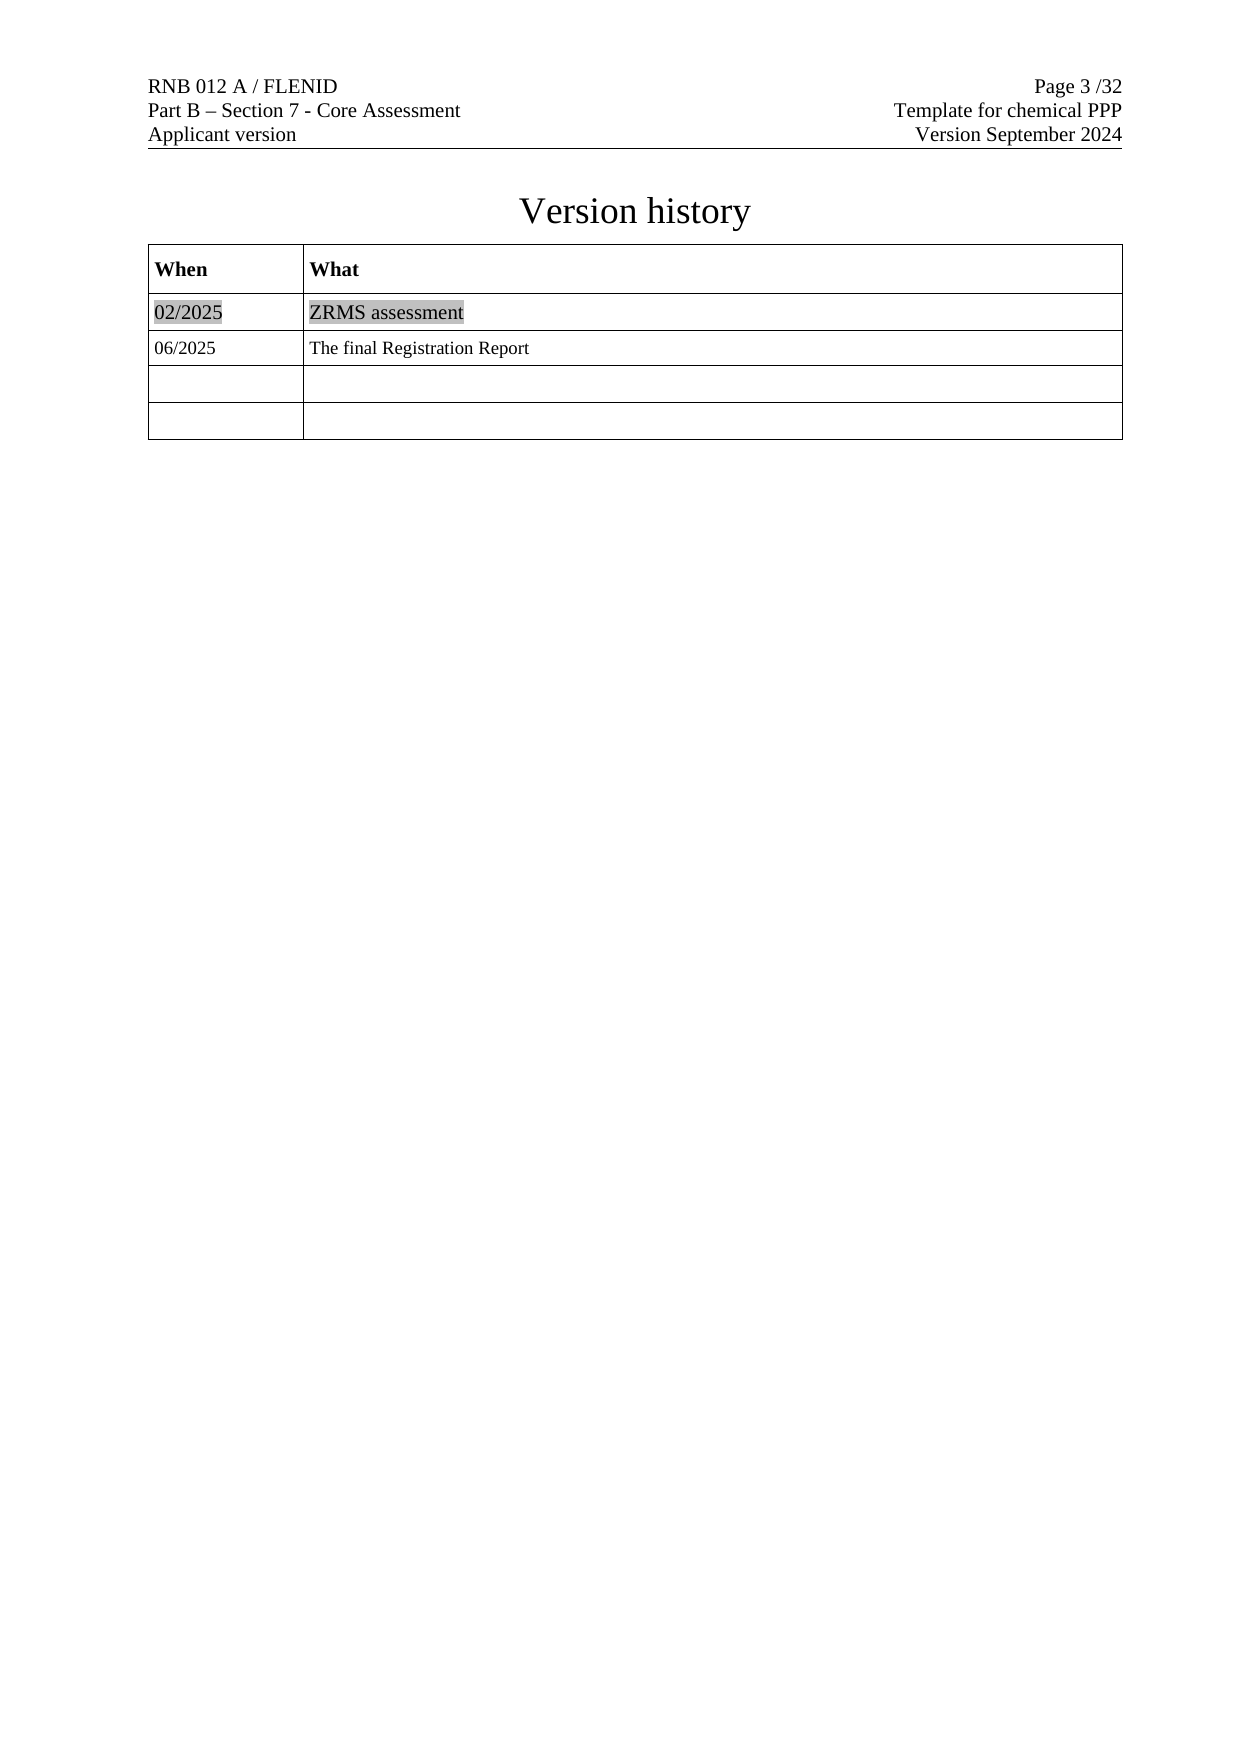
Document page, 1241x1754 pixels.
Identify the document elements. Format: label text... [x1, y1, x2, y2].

table_header When [149, 245, 303, 293]
table_cell 06/2025 [149, 331, 303, 364]
table_cell [149, 403, 303, 438]
table_cell The final Registration Report [304, 331, 1122, 364]
table_cell [149, 366, 303, 402]
table_cell [304, 366, 1122, 402]
table_cell 02/2025 [149, 294, 303, 330]
table_header What [304, 245, 1122, 293]
table_cell [304, 403, 1122, 438]
table_cell ZRMS assessment [304, 294, 1122, 330]
title Version history [148, 188, 1122, 231]
